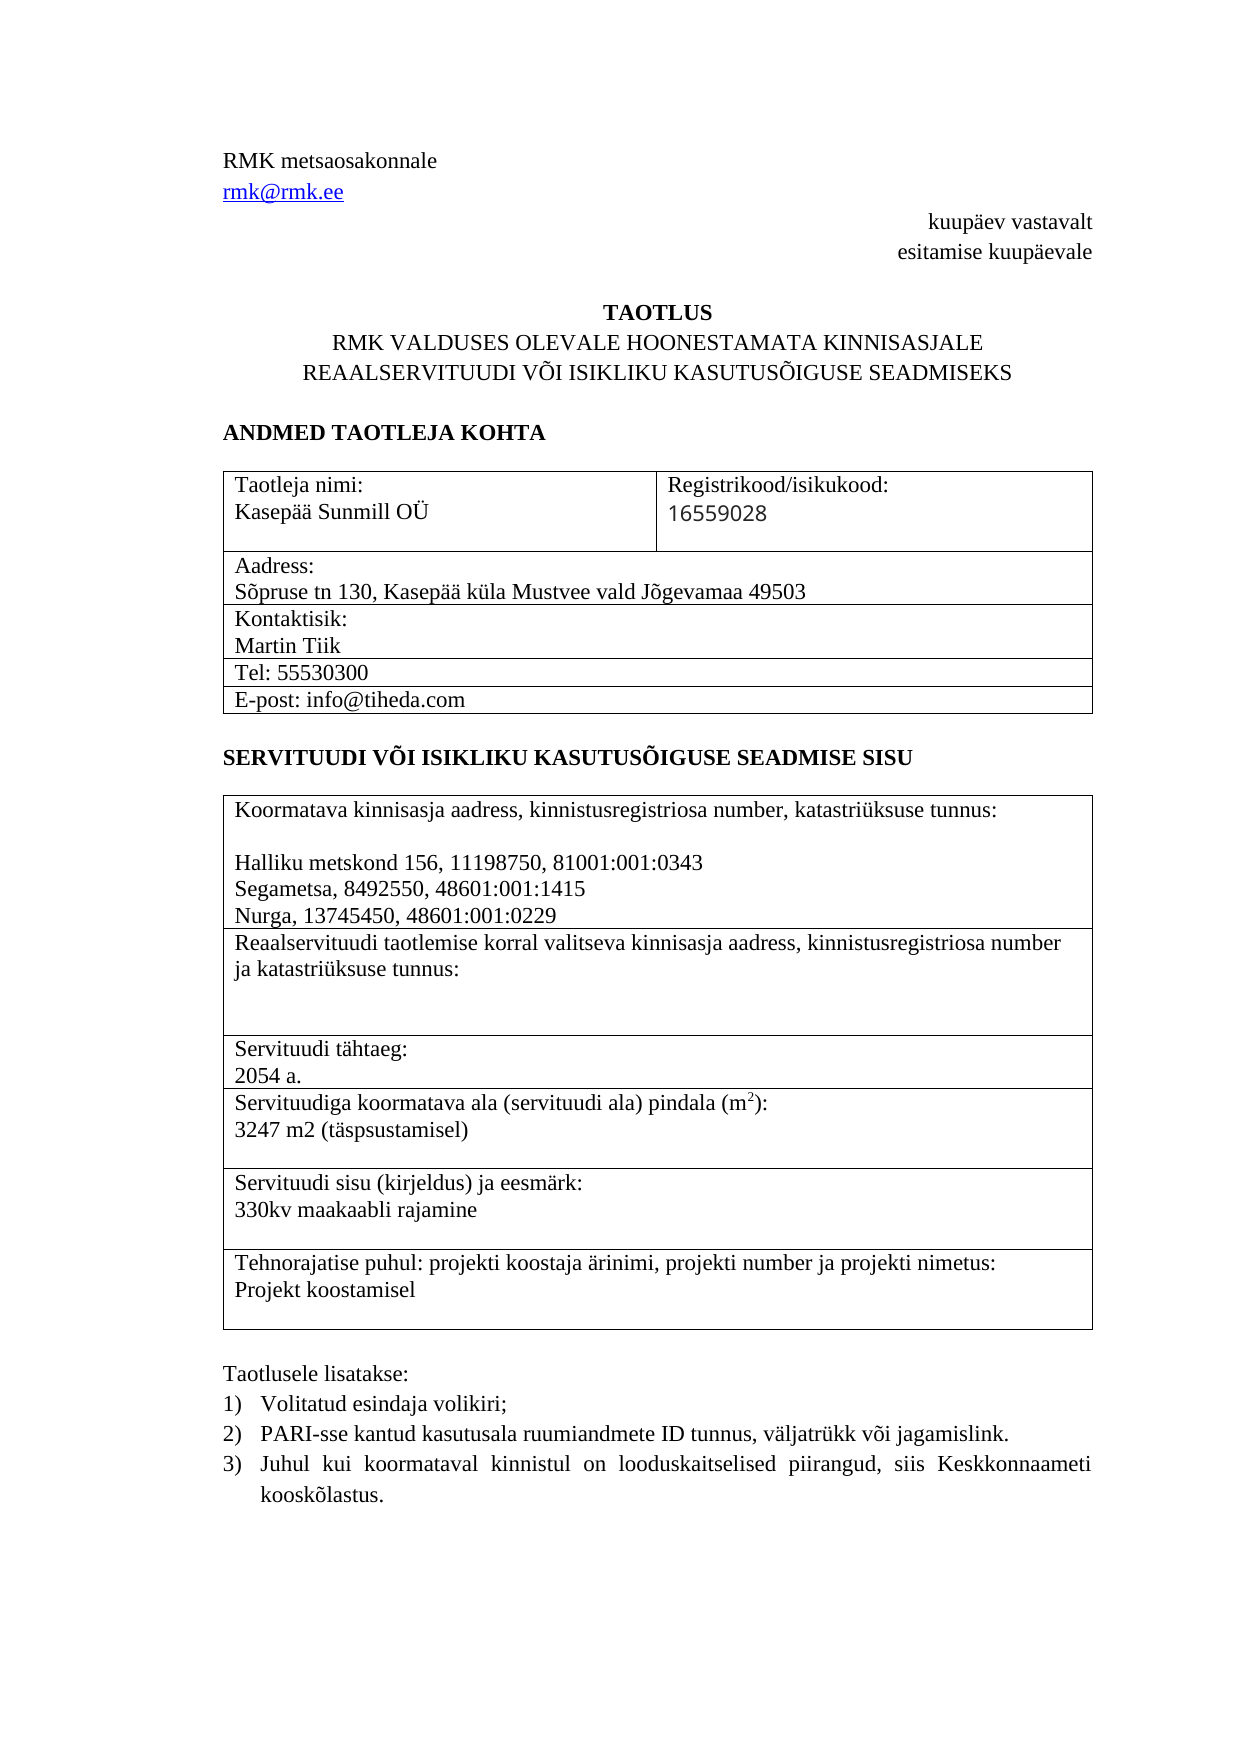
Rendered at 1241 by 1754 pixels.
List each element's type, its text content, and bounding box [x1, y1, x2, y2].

table_cell Reaalservituudi taotlemise korral valitseva kinnisasja aadress, kinnistusregistriosa number ja katastriüksuse tunnus: [224, 929, 1092, 1034]
list PARI-sse kantud kasutusala ruumiandmete ID tunnus, väljatrükk või jagamislink. [223, 1420, 1093, 1447]
list TAOTLUS [223, 299, 1093, 325]
list RMK VALDUSES OLEVALE HOONESTAMATA KINNISASJALE REAALSERVITUUDI VÕI ISIKLIKU KASUTUSÕIGUSE SEADMISEKS [223, 329, 1093, 385]
list rmk@rmk.ee [223, 178, 1093, 204]
list RMK metsaosakonnale [223, 148, 1093, 174]
list Taotlusele lisatakse: [223, 1360, 1093, 1386]
table_cell E-post: info@tiheda.com [224, 687, 1092, 713]
table_cell Servituudiga koormatava ala (servituudi ala) pindala (m2): 3247 m2 (täspsustamisel) [224, 1089, 1092, 1168]
list Juhul kui koormataval kinnistul on looduskaitselised piirangud, siis Keskkonnaameti kooskõlastus. [223, 1450, 1093, 1507]
table_header Registrikood/isikukood: 16559028 [657, 472, 1092, 551]
list esitamise kuupäevale [223, 238, 1093, 264]
list ANDMED TAOTLEJA KOHTA [223, 419, 1093, 446]
table_cell Kontaktisik: Martin Tiik [224, 605, 1092, 658]
table_cell Aadress: Sõpruse tn 130, Kasepää küla Mustvee vald Jõgevamaa 49503 [224, 552, 1092, 604]
table_header Taotleja nimi: Kasepää Sunmill OÜ [224, 472, 656, 551]
list SERVITUUDI VÕI ISIKLIKU KASUTUSÕIGUSE SEADMISE SISU [223, 744, 1093, 771]
table_cell Servituudi tähtaeg: 2054 a. [224, 1036, 1092, 1088]
list kuupäev vastavalt [223, 208, 1093, 234]
table_cell Tel: 55530300 [224, 659, 1092, 686]
table_header Koormatava kinnisasja aadress, kinnistusregistriosa number, katastriüksuse tunnus: Halliku metskond 156, 11198750, 81001:001:0343 Segametsa, 8492550, 48601:001:1415 Nurga, 13745450, 48601:001:0229 [224, 796, 1092, 928]
list Volitatud esindaja volikiri; [223, 1390, 1093, 1416]
table_cell Servituudi sisu (kirjeldus) ja eesmärk: 330kv maakaabli rajamine [224, 1169, 1092, 1248]
table_cell Tehnorajatise puhul: projekti koostaja ärinimi, projekti number ja projekti nimetus: Projekt koostamisel [224, 1250, 1092, 1328]
